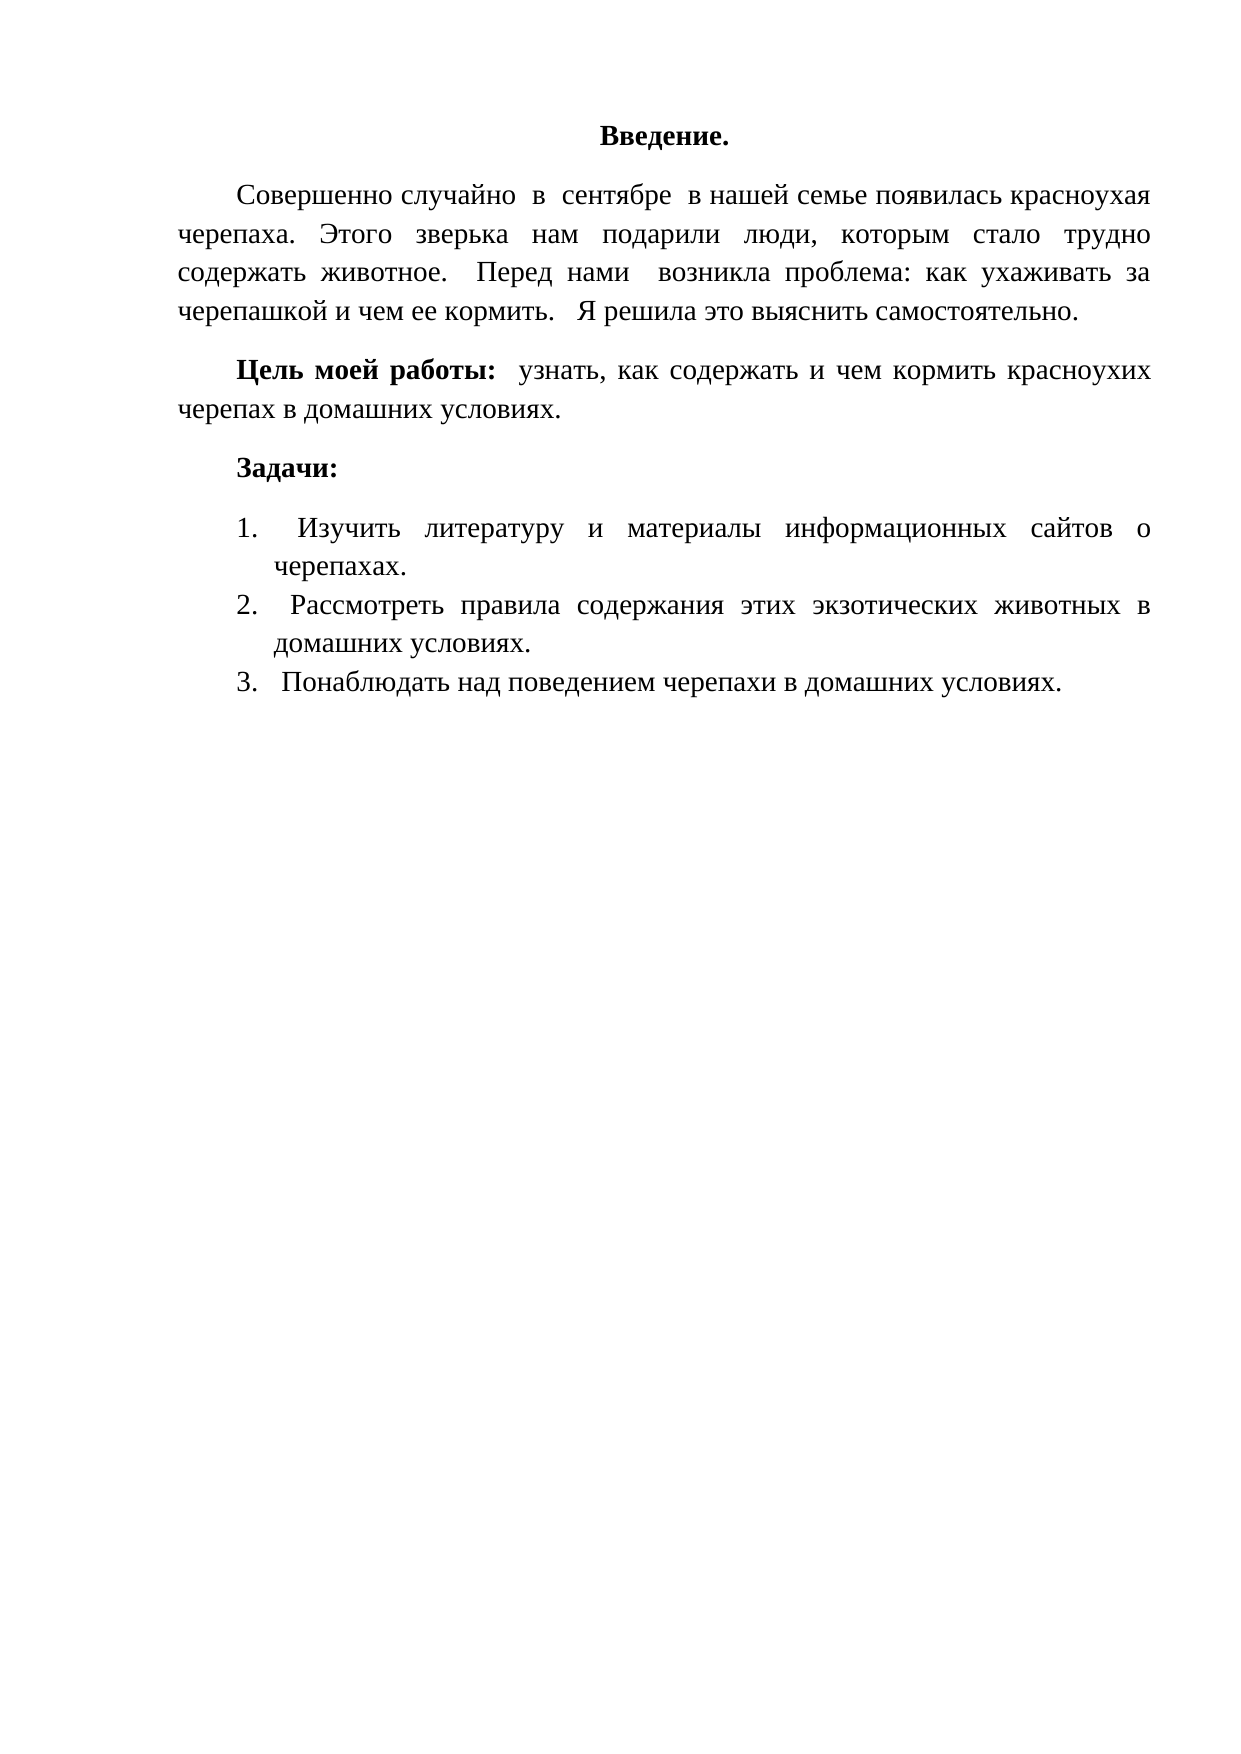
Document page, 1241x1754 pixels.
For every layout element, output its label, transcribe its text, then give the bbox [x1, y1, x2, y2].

text Совершенно случайно в сентябре в нашей семье появилась красноухая черепаха. Этого зверька нам подарили люди, которым стало трудно содержать животное. Перед нами возникла проблема: как ухаживать за черепашкой и чем ее кормить. Я решила это выяснить самостоятельно. [177, 177, 1152, 327]
list Изучить литературу и материалы информационных сайтов о черепахах. [236, 510, 1152, 582]
text Задачи: [177, 450, 1152, 484]
text Цель моей работы: узнать, как содержать и чем кормить красноухих черепах в домашних условиях. [177, 352, 1152, 424]
list Рассмотреть правила содержания этих экзотических животных в домашних условиях. [236, 587, 1152, 659]
text Введение. [177, 118, 1152, 152]
list Понаблюдать над поведением черепахи в домашних условиях. [236, 664, 1152, 697]
